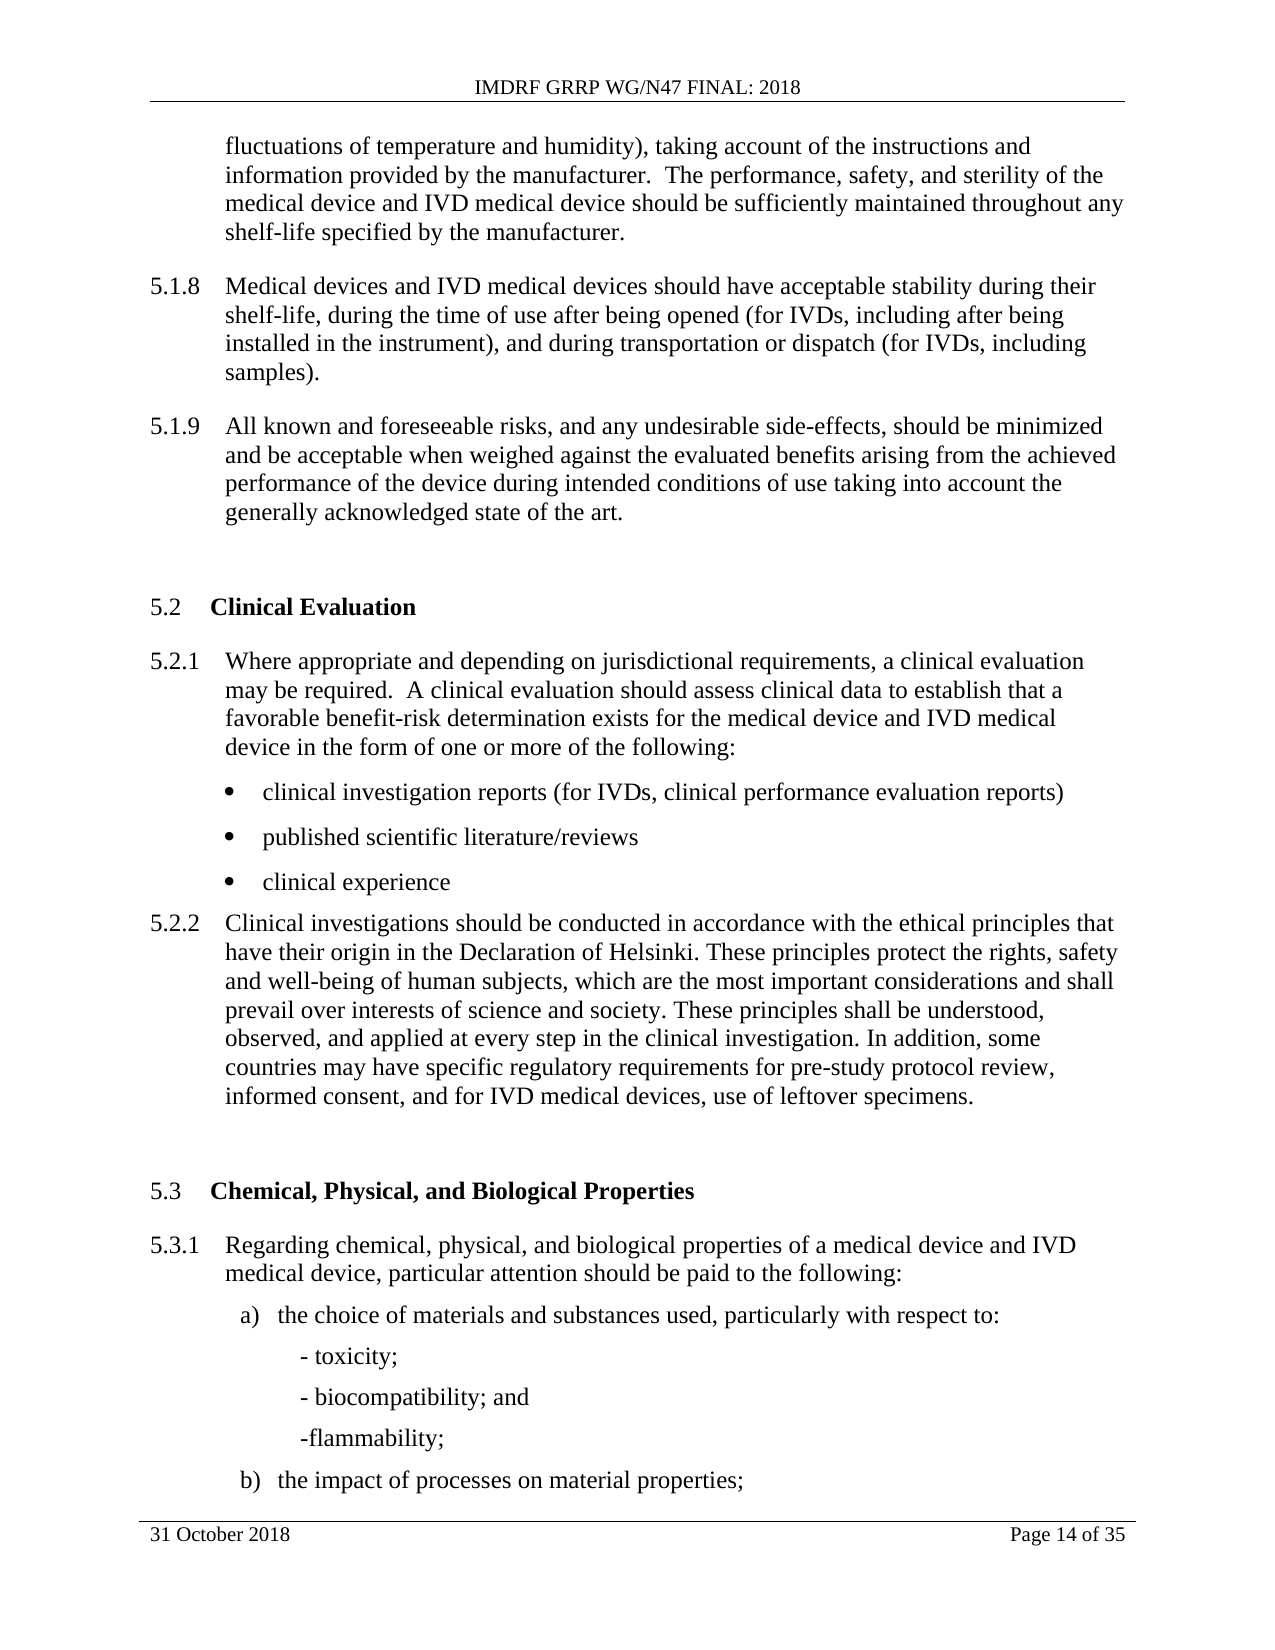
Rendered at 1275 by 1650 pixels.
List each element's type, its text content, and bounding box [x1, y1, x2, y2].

subtitle Chemical, Physical, and Biological Properties [150, 1176, 1125, 1205]
list published scientific literature/reviews [225, 818, 1125, 851]
subtitle the choice of materials and substances used, particularly with respect to: [240, 1300, 1125, 1328]
subtitle the impact of processes on material properties; [240, 1465, 1125, 1493]
subtitle -flammability; [150, 1423, 1125, 1452]
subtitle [150, 131, 1125, 246]
subtitle Clinical investigations should be conducted in accordance with the ethical principles that have their origin in the Declaration of Helsinki. These principles protect the rights, safety and well-being of human subjects, which are the most important considerations and shall prevail over interests of science and society. These principles shall be understood, observed, and applied at every step in the clinical investigation. In addition, some countries may have specific regulatory requirements for pre-study protocol review, informed consent, and for IVD medical devices, use of leftover specimens. [150, 908, 1125, 1110]
subtitle Clinical Evaluation [150, 592, 1125, 621]
list clinical investigation reports (for IVDs, clinical performance evaluation reports) [225, 773, 1125, 806]
subtitle - biocompatibility; and [150, 1382, 1125, 1411]
list clinical experience [225, 863, 1125, 896]
subtitle Regarding chemical, physical, and biological properties of a medical device and IVD medical device, particular attention should be paid to the following: [150, 1230, 1125, 1287]
subtitle Medical devices and IVD medical devices should have acceptable stability during their shelf-life, during the time of use after being opened (for IVDs, including after being installed in the instrument), and during transportation or dispatch (for IVDs, including samples). [150, 271, 1125, 386]
subtitle - toxicity; [150, 1341, 1125, 1370]
subtitle Where appropriate and depending on jurisdictional requirements, a clinical evaluation may be required. A clinical evaluation should assess clinical data to establish that a favorable benefit-risk determination exists for the medical device and IVD medical device in the form of one or more of the following: [150, 646, 1125, 761]
subtitle All known and foreseeable risks, and any undesirable side-effects, should be minimized and be acceptable when weighed against the evaluated benefits arising from the achieved performance of the device during intended conditions of use taking into account the generally acknowledged state of the art. [150, 411, 1125, 526]
